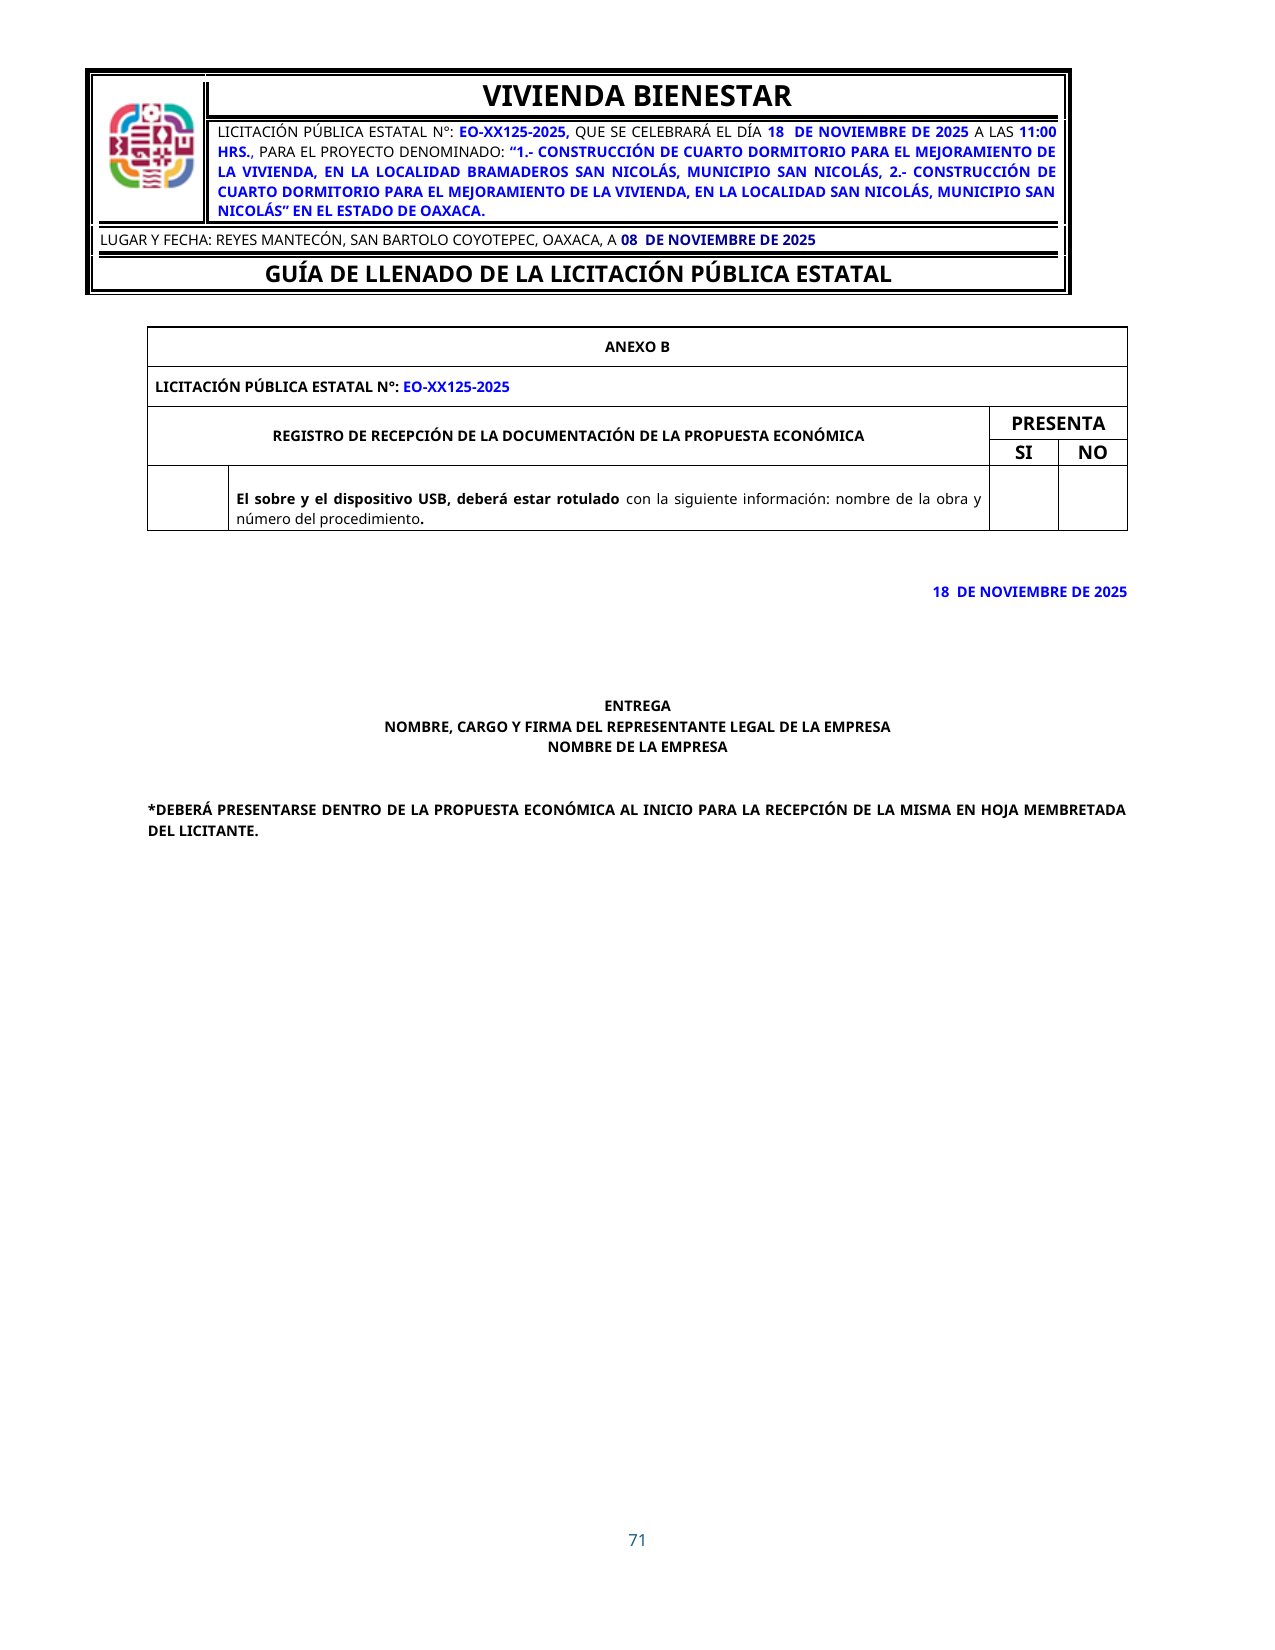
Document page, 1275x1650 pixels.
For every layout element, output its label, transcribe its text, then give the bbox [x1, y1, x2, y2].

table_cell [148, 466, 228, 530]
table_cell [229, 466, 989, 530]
text NOMBRE DE LA EMPRESA [148, 737, 1127, 757]
picture [98, 95, 203, 194]
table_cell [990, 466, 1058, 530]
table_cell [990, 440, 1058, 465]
text ENTREGA [148, 696, 1127, 716]
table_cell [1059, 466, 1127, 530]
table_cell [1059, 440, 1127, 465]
text *DEBERÁ PRESENTARSE DENTRO DE LA PROPUESTA ECONÓMICA AL INICIO PARA LA RECEPCIÓN DE LA MISMA EN HOJA MEMBRETADA DEL LICITANTE. [148, 799, 1127, 841]
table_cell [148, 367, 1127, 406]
text 18 DE NOVIEMBRE DE 2025 [148, 581, 1127, 601]
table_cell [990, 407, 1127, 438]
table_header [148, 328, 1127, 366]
text NOMBRE, CARGO Y FIRMA DEL REPRESENTANTE LEGAL DE LA EMPRESA [148, 716, 1127, 736]
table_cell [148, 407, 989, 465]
